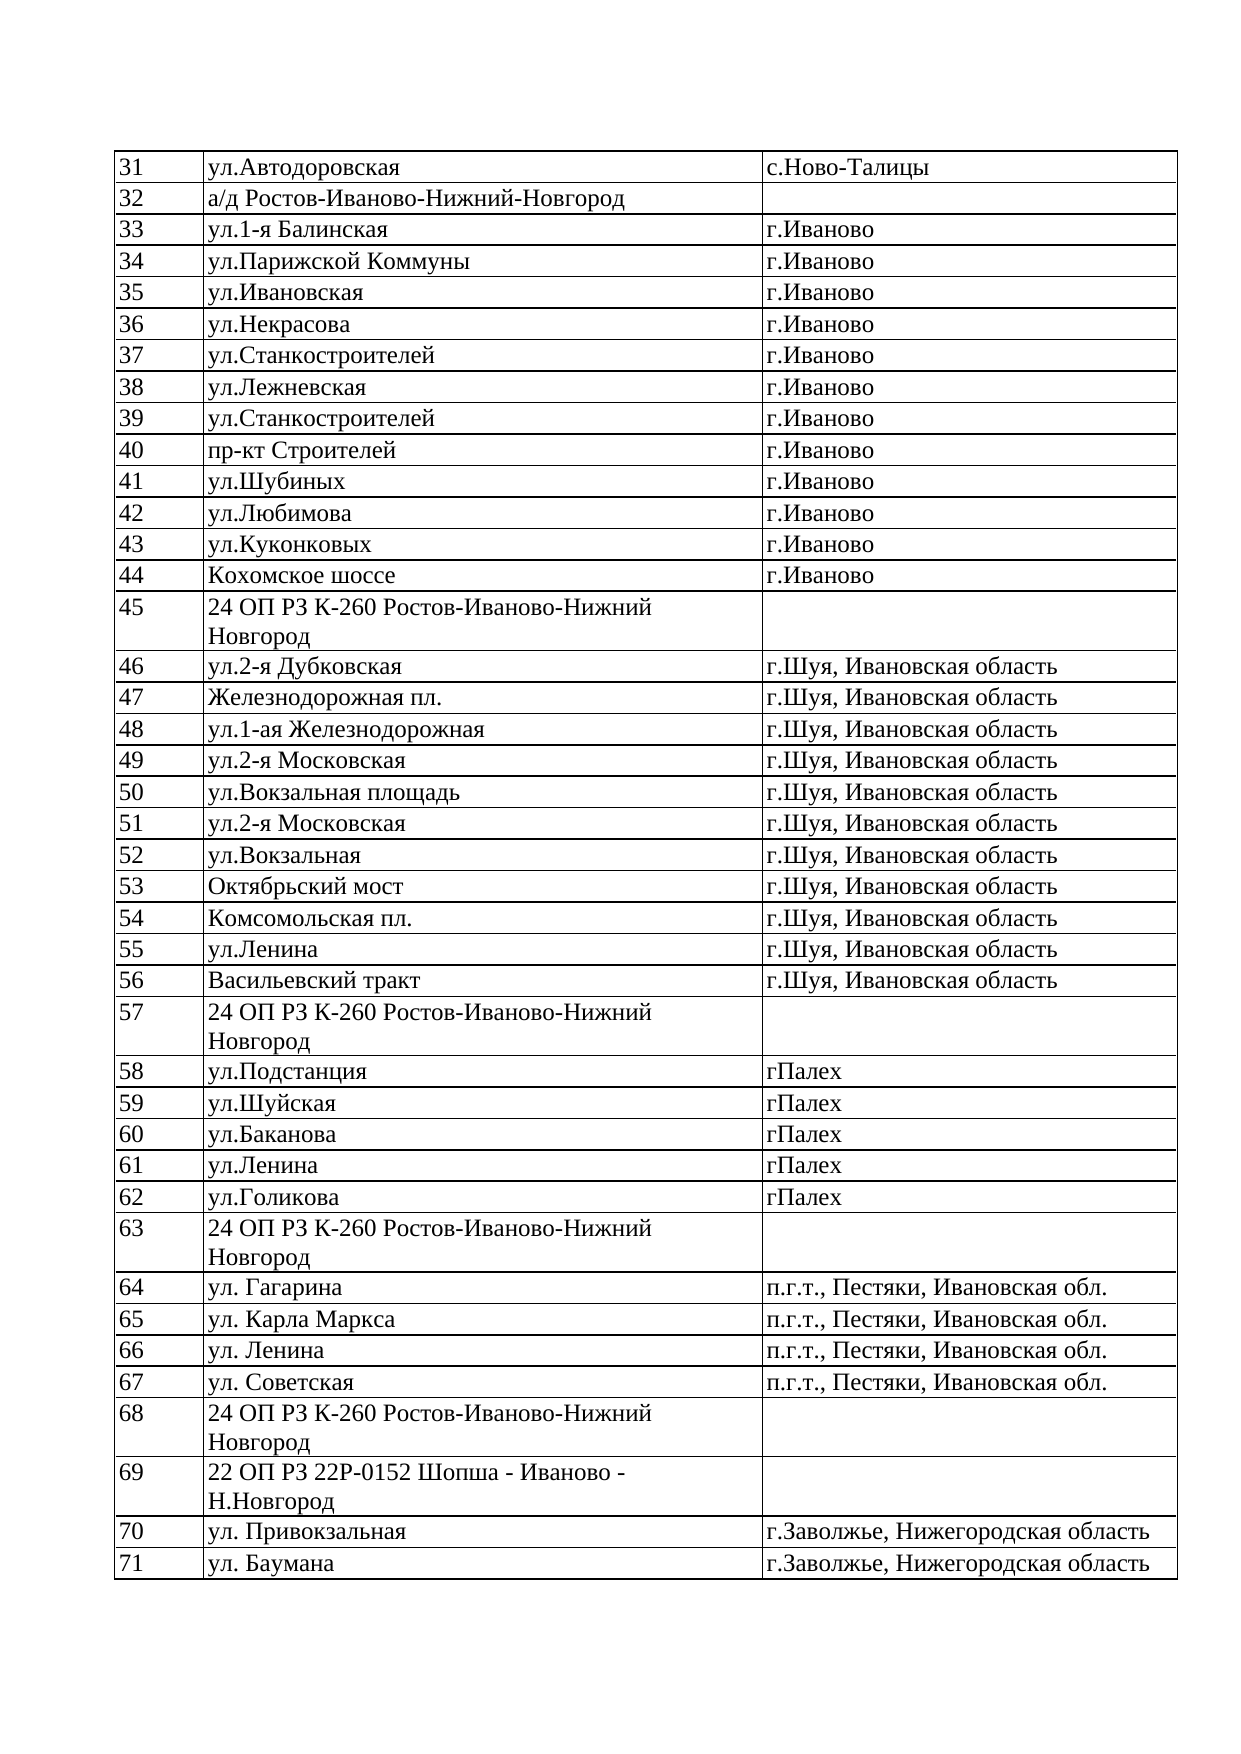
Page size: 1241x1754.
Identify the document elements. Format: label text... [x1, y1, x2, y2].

table_cell ул.Некрасова [204, 309, 762, 339]
table_cell ул.Баканова [204, 1119, 762, 1149]
table_cell г.Иваново [763, 402, 1177, 433]
table_cell г.Иваново [763, 559, 1177, 590]
table_cell ул. Гагарина [204, 1273, 762, 1302]
table_cell ул.2-я Московская [204, 746, 762, 775]
table_cell Железнодорожная пл. [204, 683, 762, 712]
table_cell 34 [115, 245, 203, 276]
table_cell г.Заволжье, Нижегородская область [763, 1515, 1177, 1546]
table_cell ул. Советская [204, 1367, 762, 1397]
table_cell 41 [115, 466, 203, 496]
table_cell пр-кт Строителей [204, 435, 762, 464]
table_cell ул.2-я Московская [204, 808, 762, 838]
table_cell г.Шуя, Ивановская область [763, 775, 1177, 807]
table_cell г.Иваново [763, 528, 1177, 559]
table_cell 69 [115, 1457, 203, 1515]
table_cell ул.1-я Балинская [204, 215, 762, 244]
table_cell 43 [115, 529, 203, 559]
table_cell ул.Ивановская [204, 277, 762, 307]
table_cell 71 [115, 1548, 203, 1578]
table_cell 45 [115, 591, 203, 649]
table_cell г.Иваново [763, 370, 1177, 402]
table_cell г.Шуя, Ивановская область [763, 933, 1177, 964]
table_cell 36 [115, 308, 203, 339]
table_cell 67 [115, 1366, 203, 1397]
table_cell ул. Ленина [204, 1336, 762, 1365]
table_cell 38 [115, 371, 203, 402]
table_cell ул.Лежневская [204, 372, 762, 402]
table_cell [204, 1457, 762, 1515]
table_cell п.г.т., Пестяки, Ивановская обл. [763, 1303, 1177, 1334]
table_cell [763, 1397, 1177, 1456]
table_cell г.Шуя, Ивановская область [763, 870, 1177, 901]
table_cell 48 [115, 714, 203, 744]
table_cell ул.Подстанция [204, 1056, 762, 1086]
table_cell г.Шуя, Ивановская область [763, 901, 1177, 933]
table_cell 51 [115, 808, 203, 838]
table_cell 37 [115, 340, 203, 370]
table_cell 31 [115, 152, 203, 181]
table_cell г.Шуя, Ивановская область [763, 681, 1177, 712]
table_cell 61 [115, 1150, 203, 1180]
table_cell 32 [115, 183, 203, 213]
table_cell 56 [115, 965, 203, 996]
table_cell 42 [115, 497, 203, 527]
table_cell п.г.т., Пестяки, Ивановская обл. [763, 1271, 1177, 1302]
table_cell Октябрьский мост [204, 871, 762, 901]
table_cell гПалех [763, 1118, 1177, 1149]
table_cell 49 [115, 745, 203, 775]
table_cell ул.Вокзальная [204, 840, 762, 870]
table_cell с.Ново-Талицы [763, 152, 1177, 181]
table_cell 24 ОП РЗ К-260 Ростов-Иваново-Нижний Новгород [204, 1398, 762, 1456]
table_cell а/д Ростов-Иваново-Нижний-Новгород [204, 183, 762, 213]
table_cell гПалех [763, 1149, 1177, 1180]
table_cell г.Иваново [763, 307, 1177, 339]
table_cell 24 ОП РЗ К-260 Ростов-Иваново-Нижний Новгород [204, 592, 762, 649]
table_cell г.Шуя, Ивановская область [763, 713, 1177, 744]
table_cell гПалех [763, 1055, 1177, 1086]
table_cell ул.Вокзальная площадь [204, 777, 762, 807]
table_cell г.Шуя, Ивановская область [763, 807, 1177, 838]
table_cell ул.Шуйская [204, 1088, 762, 1117]
table_cell г.Иваново [763, 276, 1177, 307]
table_cell 33 [115, 214, 203, 244]
table_cell 68 [115, 1398, 203, 1456]
table_cell 65 [115, 1304, 203, 1334]
table_cell г.Иваново [763, 465, 1177, 496]
table_cell [763, 1212, 1177, 1271]
table_cell 35 [115, 277, 203, 307]
table_cell ул.Ленина [204, 934, 762, 964]
table_cell г.Шуя, Ивановская область [763, 744, 1177, 775]
table_cell 44 [115, 560, 203, 590]
table_cell ул. Привокзальная [204, 1517, 762, 1546]
table_cell ул.Станкостроителей [204, 340, 762, 370]
table_cell 63 [115, 1213, 203, 1271]
table_cell ул.Шубиных [204, 466, 762, 496]
table_cell г.Иваново [763, 496, 1177, 527]
table_cell ул.Ленина [204, 1151, 762, 1180]
table_cell 46 [115, 651, 203, 681]
table_cell г.Иваново [763, 339, 1177, 370]
table_cell г.Шуя, Ивановская область [763, 650, 1177, 681]
table_cell 54 [115, 902, 203, 933]
table_cell 62 [115, 1181, 203, 1212]
table_cell 70 [115, 1516, 203, 1546]
table_cell 60 [115, 1119, 203, 1149]
table_cell ул.Автодоровская [204, 152, 762, 181]
table_cell 50 [115, 776, 203, 807]
table_cell ул.Парижской Коммуны [204, 246, 762, 276]
table_cell ул. Баумана [204, 1548, 762, 1578]
table_cell ул.Голикова [204, 1182, 762, 1212]
table_cell Комсомольская пл. [204, 903, 762, 933]
table_cell ул. Карла Маркса [204, 1304, 762, 1334]
table_cell ул.1-ая Железнодорожная [204, 714, 762, 744]
table_cell 47 [115, 682, 203, 712]
table_cell [763, 590, 1177, 649]
table_cell п.г.т., Пестяки, Ивановская обл. [763, 1365, 1177, 1397]
table_cell Васильевский тракт [204, 966, 762, 996]
table_cell 52 [115, 839, 203, 870]
table_cell ул.Любимова [204, 498, 762, 527]
table_cell 57 [115, 997, 203, 1054]
table_cell гПалех [763, 1086, 1177, 1117]
table_cell [763, 1456, 1177, 1515]
table_cell 55 [115, 934, 203, 964]
table_cell г.Иваново [763, 213, 1177, 244]
table_cell г.Иваново [763, 433, 1177, 464]
table_cell [763, 996, 1177, 1054]
table_cell ул.2-я Дубковская [204, 651, 762, 681]
table_cell 59 [115, 1087, 203, 1117]
table_cell 39 [115, 403, 203, 433]
table_cell 64 [115, 1272, 203, 1302]
table_cell г.Заволжье, Нижегородская область [763, 1546, 1177, 1578]
table_cell г.Шуя, Ивановская область [763, 964, 1177, 996]
table_cell г.Иваново [763, 244, 1177, 276]
table_cell п.г.т., Пестяки, Ивановская обл. [763, 1334, 1177, 1365]
table_cell 24 ОП РЗ К-260 Ростов-Иваново-Нижний Новгород [204, 997, 762, 1054]
table_cell 53 [115, 871, 203, 901]
table_cell г.Шуя, Ивановская область [763, 838, 1177, 870]
table_cell 58 [115, 1056, 203, 1086]
table_cell 66 [115, 1335, 203, 1365]
table_cell гПалех [763, 1180, 1177, 1212]
table_cell ул.Куконковых [204, 529, 762, 559]
table_cell Кохомское шоссе [204, 561, 762, 590]
table_cell ул.Станкостроителей [204, 403, 762, 433]
table_cell 40 [115, 434, 203, 464]
table_cell 24 ОП РЗ К-260 Ростов-Иваново-Нижний Новгород [204, 1213, 762, 1271]
table_cell [763, 181, 1177, 213]
